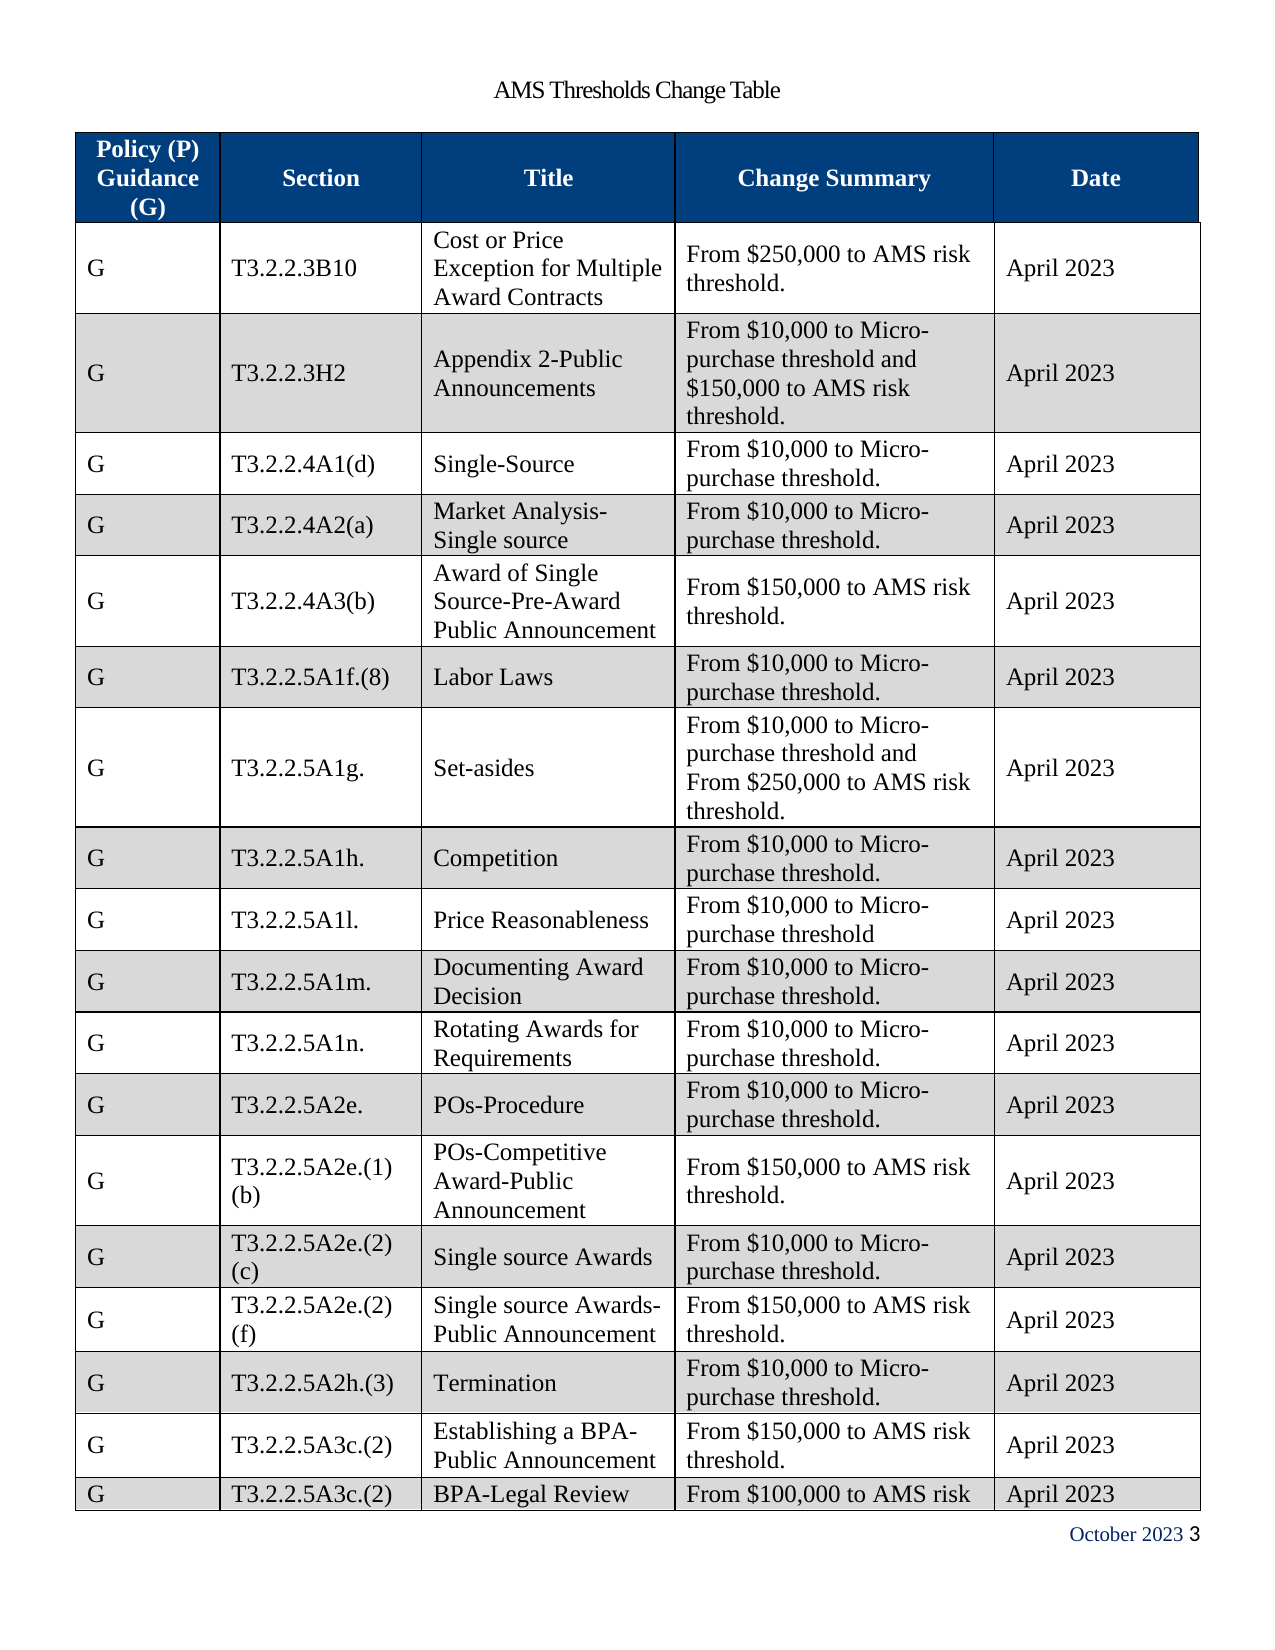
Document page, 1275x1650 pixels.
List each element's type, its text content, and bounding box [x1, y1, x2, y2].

table_cell G [76, 495, 219, 555]
table_cell T3.2.2.5A1m. [221, 951, 421, 1011]
table_header Date [994, 133, 1198, 222]
table_cell T3.2.2.5A2h.(3) [221, 1352, 421, 1412]
table_cell G [76, 1288, 219, 1351]
table_cell April 2023 [995, 828, 1200, 888]
table_cell April 2023 [995, 1226, 1200, 1287]
table_cell T3.2.2.5A1n. [221, 1013, 421, 1073]
table_header Change Summary [676, 133, 993, 222]
table_cell April 2023 [995, 708, 1200, 826]
table_cell Single source Awards [422, 1226, 674, 1287]
table_cell April 2023 [995, 314, 1200, 432]
table_cell G [76, 1478, 219, 1509]
table_cell From $10,000 to Micro-purchase threshold. [676, 1226, 994, 1287]
table_cell G [76, 1414, 219, 1477]
table_cell April 2023 [995, 1414, 1200, 1477]
table_cell April 2023 [995, 647, 1200, 707]
table_cell From $10,000 to Micro-purchase threshold [676, 889, 994, 950]
table_cell G [76, 433, 219, 493]
table_cell From $10,000 to Micro-purchase threshold. [676, 951, 994, 1011]
table_cell Rotating Awards for Requirements [422, 1013, 674, 1073]
table_header Title [422, 133, 674, 222]
table_cell April 2023 [995, 1013, 1200, 1073]
table_cell April 2023 [995, 1288, 1200, 1351]
table_cell From $150,000 to AMS risk threshold. [676, 1288, 994, 1351]
table_cell From $10,000 to Micro-purchase threshold. [676, 433, 994, 493]
table_cell Cost or Price Exception for Multiple Award Contracts [422, 223, 674, 313]
table_cell T3.2.2.5A1g. [221, 708, 421, 826]
table_cell T3.2.2.5A2e. [221, 1074, 421, 1135]
table_header Policy (P) Guidance (G) [76, 133, 219, 222]
table_cell April 2023 [995, 889, 1200, 950]
table_cell From $10,000 to Micro-purchase threshold. [676, 495, 994, 555]
table_cell Price Reasonableness [422, 889, 674, 950]
table_cell G [76, 1352, 219, 1412]
table_cell From $150,000 to AMS risk threshold. [676, 556, 994, 646]
table_cell T3.2.2.4A3(b) [221, 556, 421, 646]
table_cell From $10,000 to Micro-purchase threshold. [676, 647, 994, 707]
table_cell Termination [422, 1352, 674, 1412]
table_header Section [221, 133, 421, 222]
table_cell G [76, 647, 219, 707]
table_cell G [76, 889, 219, 950]
table_cell From $10,000 to Micro-purchase threshold. [676, 1013, 994, 1073]
table_cell T3.2.2.5A3c.(2) [221, 1478, 421, 1509]
table_cell April 2023 [995, 1136, 1200, 1225]
table_cell April 2023 [995, 556, 1200, 646]
table_cell T3.2.2.4A1(d) [221, 433, 421, 493]
table_cell T3.2.2.3B10 [221, 223, 421, 313]
table_cell April 2023 [995, 433, 1200, 493]
table_cell T3.2.2.5A2e.(1) (b) [221, 1136, 421, 1225]
table_cell April 2023 [995, 1478, 1200, 1509]
table_cell Market Analysis-Single source [422, 495, 674, 555]
table_cell Single-Source [422, 433, 674, 493]
table_cell G [76, 708, 219, 826]
table_cell Appendix 2-Public Announcements [422, 314, 674, 432]
table_cell BPA-Legal Review [422, 1478, 674, 1509]
table_cell G [76, 828, 219, 888]
table_cell April 2023 [995, 223, 1200, 313]
table_cell T3.2.2.5A2e.(2) (f) [221, 1288, 421, 1351]
table_cell April 2023 [995, 1074, 1200, 1135]
table_cell T3.2.2.3H2 [221, 314, 421, 432]
table_cell Award of Single Source-Pre-Award Public Announcement [422, 556, 674, 646]
table_cell Documenting Award Decision [422, 951, 674, 1011]
table_cell T3.2.2.5A1f.(8) [221, 647, 421, 707]
table_cell April 2023 [995, 1352, 1200, 1412]
table_cell G [76, 223, 219, 313]
table_cell G [76, 314, 219, 432]
table_cell T3.2.2.5A1h. [221, 828, 421, 888]
table_cell G [76, 1074, 219, 1135]
table_cell From $10,000 to Micro-purchase threshold. [676, 828, 994, 888]
table_cell G [76, 1136, 219, 1225]
table_cell From $10,000 to Micro-purchase threshold and $150,000 to AMS risk threshold. [676, 314, 994, 432]
table_cell From $150,000 to AMS risk threshold. [676, 1136, 994, 1225]
table_cell From $250,000 to AMS risk threshold. [676, 223, 994, 313]
table_cell April 2023 [995, 951, 1200, 1011]
table_cell From $10,000 to Micro-purchase threshold and From $250,000 to AMS risk threshold. [676, 708, 994, 826]
table_cell T3.2.2.5A2e.(2) (c) [221, 1226, 421, 1287]
table_cell Establishing a BPA-Public Announcement [422, 1414, 674, 1477]
table_cell Labor Laws [422, 647, 674, 707]
table_cell From $10,000 to Micro-purchase threshold. [676, 1352, 994, 1412]
table_cell T3.2.2.4A2(a) [221, 495, 421, 555]
table_cell T3.2.2.5A3c.(2) [221, 1414, 421, 1477]
table_cell From $150,000 to AMS risk threshold. [676, 1414, 994, 1477]
table_cell T3.2.2.5A1l. [221, 889, 421, 950]
table_cell From $10,000 to Micro-purchase threshold. [676, 1074, 994, 1135]
table_cell G [76, 951, 219, 1011]
table_cell Single source Awards-Public Announcement [422, 1288, 674, 1351]
table_cell Competition [422, 828, 674, 888]
table_cell Set-asides [422, 708, 674, 826]
table_cell G [76, 1226, 219, 1287]
table_cell From $100,000 to AMS risk threshold. [676, 1478, 994, 1509]
table_cell POs-Procedure [422, 1074, 674, 1135]
table_cell April 2023 [995, 495, 1200, 555]
table_cell POs-Competitive Award-Public Announcement [422, 1136, 674, 1225]
table_cell G [76, 556, 219, 646]
table_cell G [76, 1013, 219, 1073]
